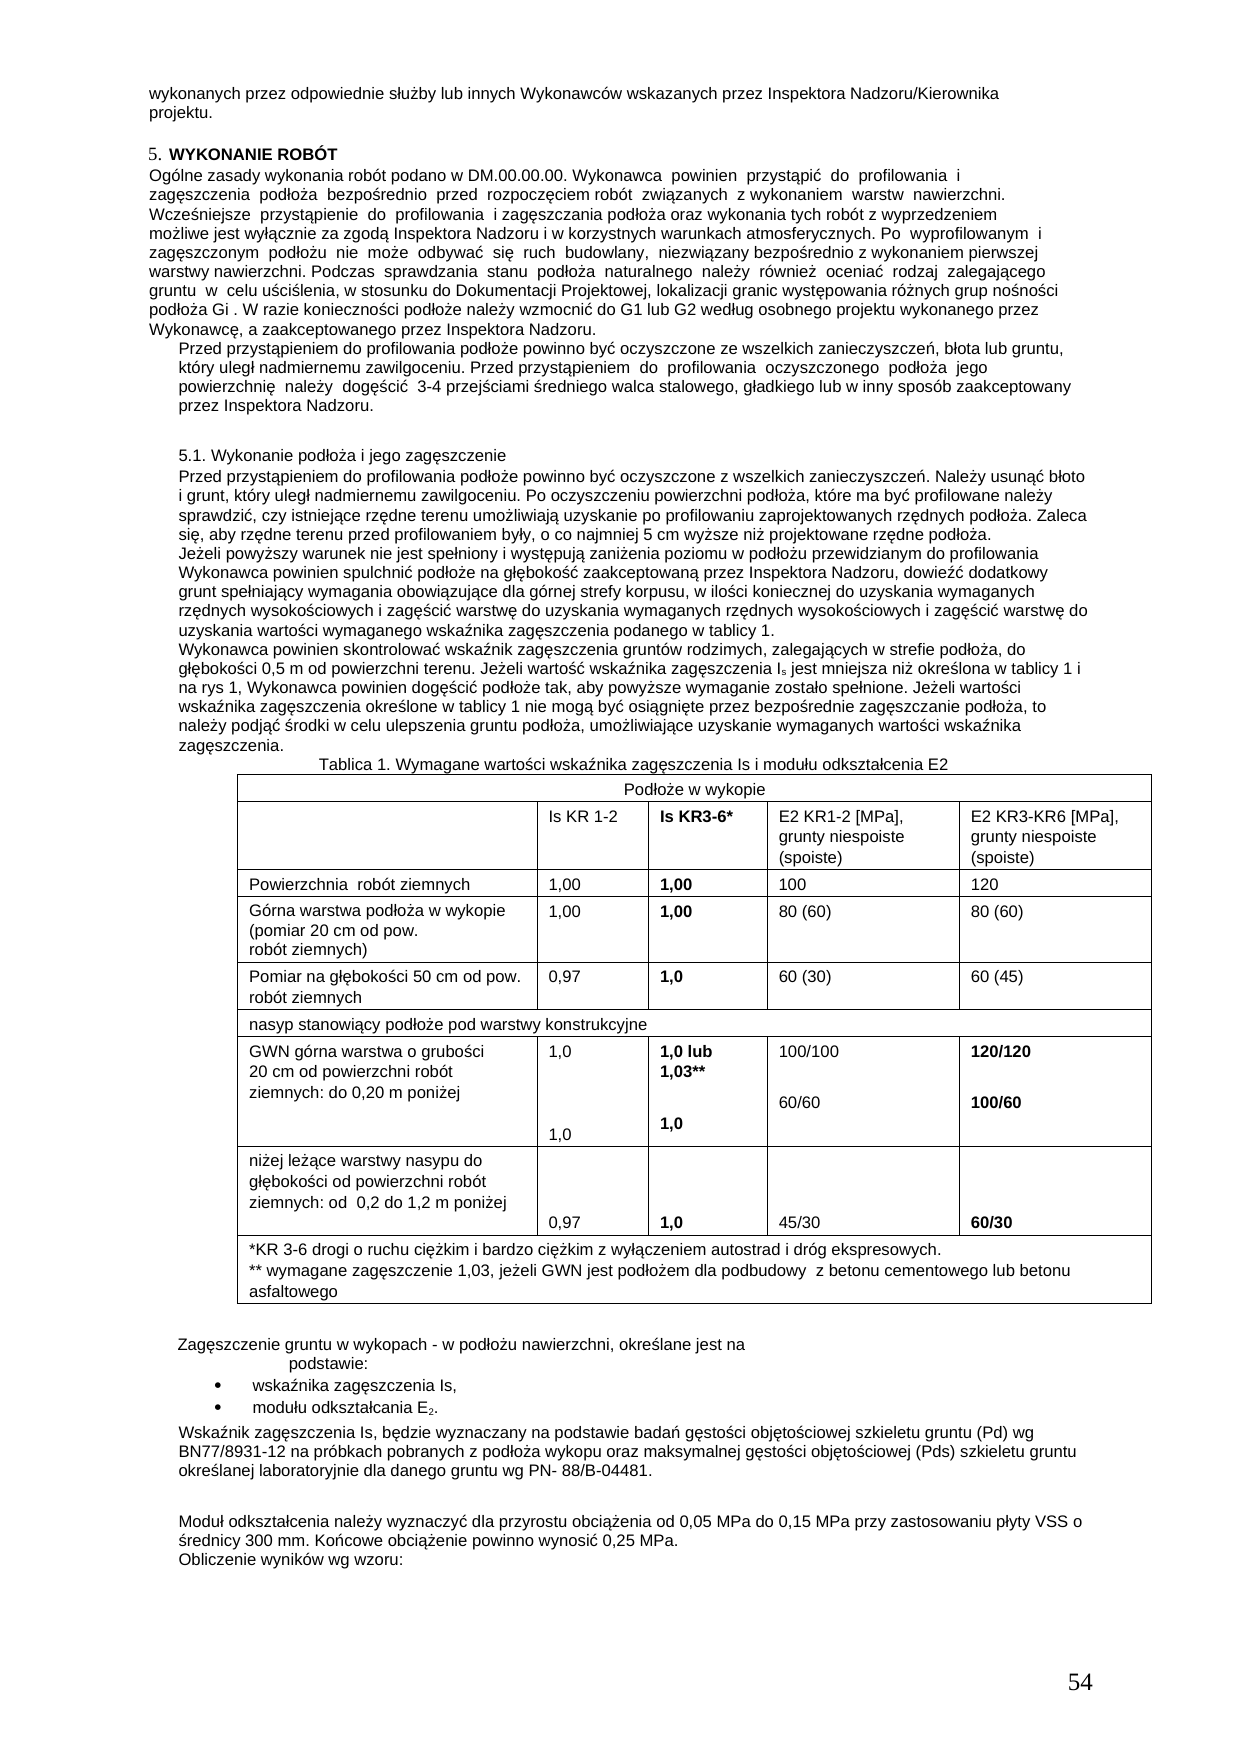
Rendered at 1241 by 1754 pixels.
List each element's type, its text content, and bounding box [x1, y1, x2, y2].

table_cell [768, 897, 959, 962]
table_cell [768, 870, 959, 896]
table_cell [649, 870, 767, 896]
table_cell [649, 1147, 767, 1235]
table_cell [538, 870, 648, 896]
text Obliczenie wyników wg wzoru: [178, 1550, 1090, 1569]
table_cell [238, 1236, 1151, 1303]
text Wykonawca powinien skontrolować wskaźnik zagęszczenia gruntów rodzimych, zalegających w strefie podłoża, do głębokości 0,5 m od powierzchni terenu. Jeżeli wartość wskaźnika zagęszczenia Is jest mniejsza niż określona w tablicy 1 i na rys 1, Wykonawca powinien dogęścić podłoże tak, aby powyższe wymaganie zostało spełnione. Jeżeli wartości wskaźnika zagęszczenia określone w tablicy 1 nie mogą być osiągnięte przez bezpośrednie zagęszczanie podłoża, to należy podjąć środki w celu ulepszenia gruntu podłoża, umożliwiające uzyskanie wymaganych wartości wskaźnika zagęszczenia. [178, 639, 1090, 754]
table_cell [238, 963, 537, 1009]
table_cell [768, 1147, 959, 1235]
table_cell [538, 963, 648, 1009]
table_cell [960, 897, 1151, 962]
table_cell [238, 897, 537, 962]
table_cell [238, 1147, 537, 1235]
list modułu odkształcania E2. [215, 1398, 805, 1417]
text Moduł odkształcenia należy wyznaczyć dla przyrostu obciążenia od 0,05 MPa do 0,15 MPa przy zastosowaniu płyty VSS o średnicy 300 mm. Końcowe obciążenie powinno wynosić 0,25 MPa. [178, 1511, 1090, 1550]
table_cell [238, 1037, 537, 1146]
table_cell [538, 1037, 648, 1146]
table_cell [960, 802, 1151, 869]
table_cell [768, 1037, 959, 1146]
text Jeżeli powyższy warunek nie jest spełniony i występują zaniżenia poziomu w podłożu przewidzianym do profilowania Wykonawca powinien spulchnić podłoże na głębokość zaakceptowaną przez Inspektora Nadzoru, dowieźć dodatkowy grunt spełniający wymagania obowiązujące dla górnej strefy korpusu, w ilości koniecznej do uzyskania wymaganych rzędnych wysokościowych i zagęścić warstwę do uzyskania wymaganych rzędnych wysokościowych i zagęścić warstwę do uzyskania wartości wymaganego wskaźnika zagęszczenia podanego w tablicy 1. [178, 544, 1090, 639]
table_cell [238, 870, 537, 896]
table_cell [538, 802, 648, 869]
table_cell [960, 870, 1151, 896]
list WYKONANIE ROBÓT [148, 142, 1092, 164]
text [149, 83, 1060, 122]
text Wskaźnik zagęszczenia Is, będzie wyznaczany na podstawie badań gęstości objętościowej szkieletu gruntu (Pd) wg BN77/8931-12 na próbkach pobranych z podłoża wykopu oraz maksymalnej gęstości objętościowej (Pds) szkieletu gruntu określanej laboratoryjnie dla danego gruntu wg PN- 88/B-04481. [178, 1423, 1090, 1480]
text Ogólne zasady wykonania robót podano w DM.00.00.00. Wykonawca powinien przystąpić do profilowania i zagęszczenia podłoża bezpośrednio przed rozpoczęciem robót związanych z wykonaniem warstw nawierzchni. Wcześniejsze przystąpienie do profilowania i zagęszczania podłoża oraz wykonania tych robót z wyprzedzeniem możliwe jest wyłącznie za zgodą Inspektora Nadzoru i w korzystnych warunkach atmosferycznych. Po wyprofilowanym i zagęszczonym podłożu nie może odbywać się ruch budowlany, niezwiązany bezpośrednio z wykonaniem pierwszej warstwy nawierzchni. Podczas sprawdzania stanu podłoża naturalnego należy również oceniać rodzaj zalegającego gruntu w celu uściślenia, w stosunku do Dokumentacji Projektowej, lokalizacji granic występowania różnych grup nośności podłoża Gi . W razie konieczności podłoże należy wzmocnić do G1 lub G2 według osobnego projektu wykonanego przez Wykonawcę, a zaakceptowanego przez Inspektora Nadzoru. [149, 166, 1060, 338]
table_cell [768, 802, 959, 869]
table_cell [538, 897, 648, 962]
text Przed przystąpieniem do profilowania podłoże powinno być oczyszczone ze wszelkich zanieczyszczeń, błota lub gruntu, który uległ nadmiernemu zawilgoceniu. Przed przystąpieniem do profilowania oczyszczonego podłoża jego powierzchnię należy dogęścić 3-4 przejściami średniego walca stalowego, gładkiego lub w inny sposób zaakceptowany przez Inspektora Nadzoru. [178, 338, 1090, 415]
text Tablica 1. Wymagane wartości wskaźnika zagęszczenia Is i modułu odkształcenia E2 [234, 754, 1032, 774]
list wskaźnika zagęszczenia Is, [215, 1376, 805, 1395]
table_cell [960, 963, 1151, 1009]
text 5.1. Wykonanie podłoża i jego zagęszczenie [178, 446, 1092, 465]
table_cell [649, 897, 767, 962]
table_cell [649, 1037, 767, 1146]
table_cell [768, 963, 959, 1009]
text Przed przystąpieniem do profilowania podłoże powinno być oczyszczone z wszelkich zanieczyszczeń. Należy usunąć błoto i grunt, który uległ nadmiernemu zawilgoceniu. Po oczyszczeniu powierzchni podłoża, które ma być profilowane należy sprawdzić, czy istniejące rzędne terenu umożliwiają uzyskanie po profilowaniu zaprojektowanych rzędnych podłoża. Zaleca się, aby rzędne terenu przed profilowaniem były, o co najmniej 5 cm wyższe niż projektowane rzędne podłoża. [178, 467, 1090, 544]
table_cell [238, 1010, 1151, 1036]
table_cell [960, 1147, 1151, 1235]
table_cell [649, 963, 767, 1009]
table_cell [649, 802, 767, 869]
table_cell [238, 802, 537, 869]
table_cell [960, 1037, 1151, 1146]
text Zagęszczenie gruntu w wykopach - w podłożu nawierzchni, określane jest na podstawie: [177, 1335, 805, 1373]
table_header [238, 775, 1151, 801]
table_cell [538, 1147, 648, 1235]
